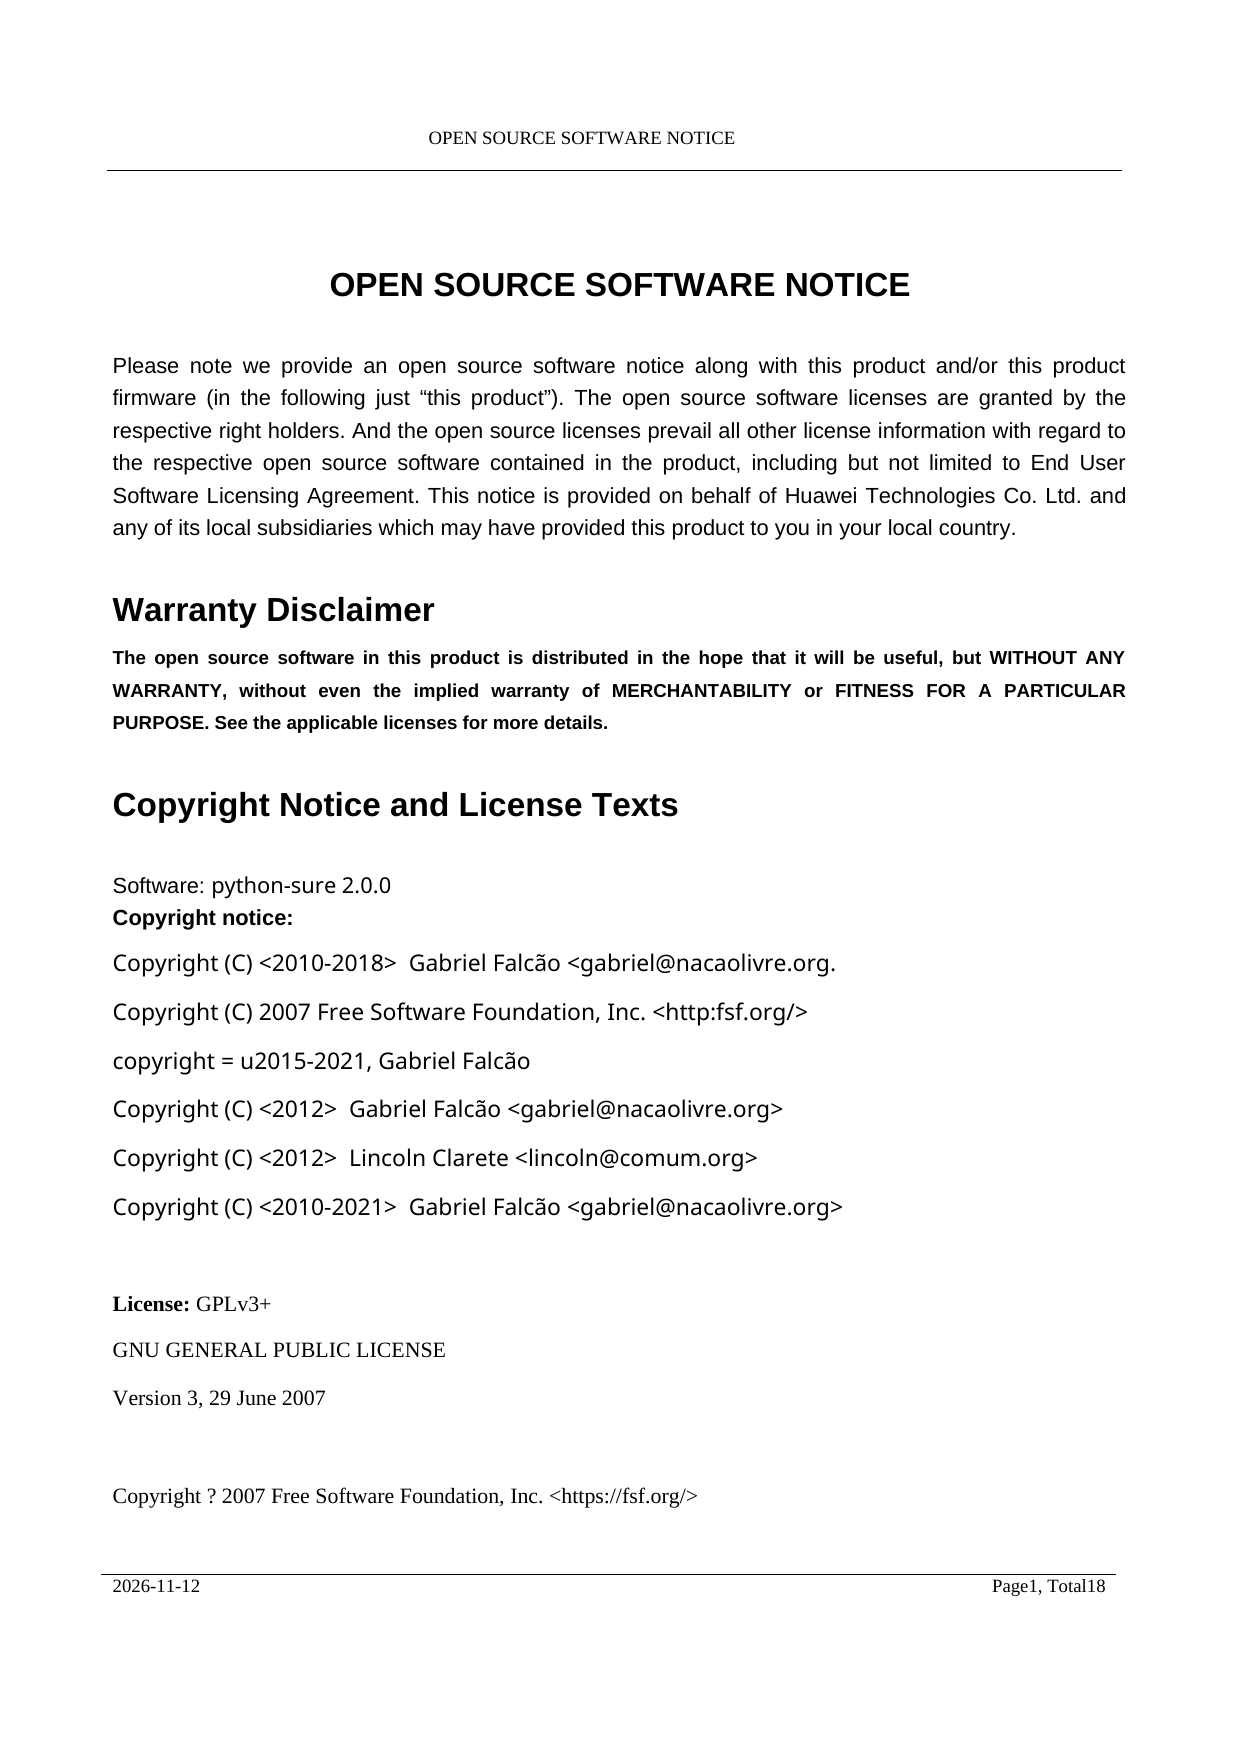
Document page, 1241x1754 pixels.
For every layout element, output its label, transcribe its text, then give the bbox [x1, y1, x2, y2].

text Copyright Notice and License Texts [112, 771, 1128, 836]
text Copyright notice: [112, 901, 1128, 934]
text Warranty Disclaimer [112, 576, 1128, 641]
text Software: python-sure 2.0.0 [112, 869, 1128, 901]
text Please note we provide an open source software notice along with this product and/or this product firmware (in the following just “this product”). The open source software licenses are granted by the respective right holders. And the open source licenses prevail all other license information with regard to the respective open source software contained in the product, including but not limited to End User Software Licensing Agreement. This notice is provided on behalf of Huawei Technologies Co. Ltd. and any of its local subsidiaries which may have provided this product to you in your local country. [112, 349, 1128, 544]
text Copyright (C) <2010-2018> Gabriel Falcão <gabriel@nacaolivre.org. Copyright (C) 2007 Free Software Foundation, Inc. <http:fsf.org/> copyright = u2015-2021, Gabriel Falcão Copyright (C) <2012> Gabriel Falcão <gabriel@nacaolivre.org> Copyright (C) <2012> Lincoln Clarete <lincoln@comum.org> Copyright (C) <2010-2021> Gabriel Falcão <gabriel@nacaolivre.org> [112, 947, 1128, 1272]
text OPEN SOURCE SOFTWARE NOTICE [112, 251, 1128, 316]
text The open source software in this product is distributed in the hope that it will be useful, but WITHOUT ANY WARRANTY, without even the implied warranty of MERCHANTABILITY or FITNESS FOR A PARTICULAR PURPOSE. See the applicable licenses for more details. [112, 641, 1128, 739]
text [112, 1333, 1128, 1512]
text License: GPLv3+ [112, 1288, 1128, 1320]
